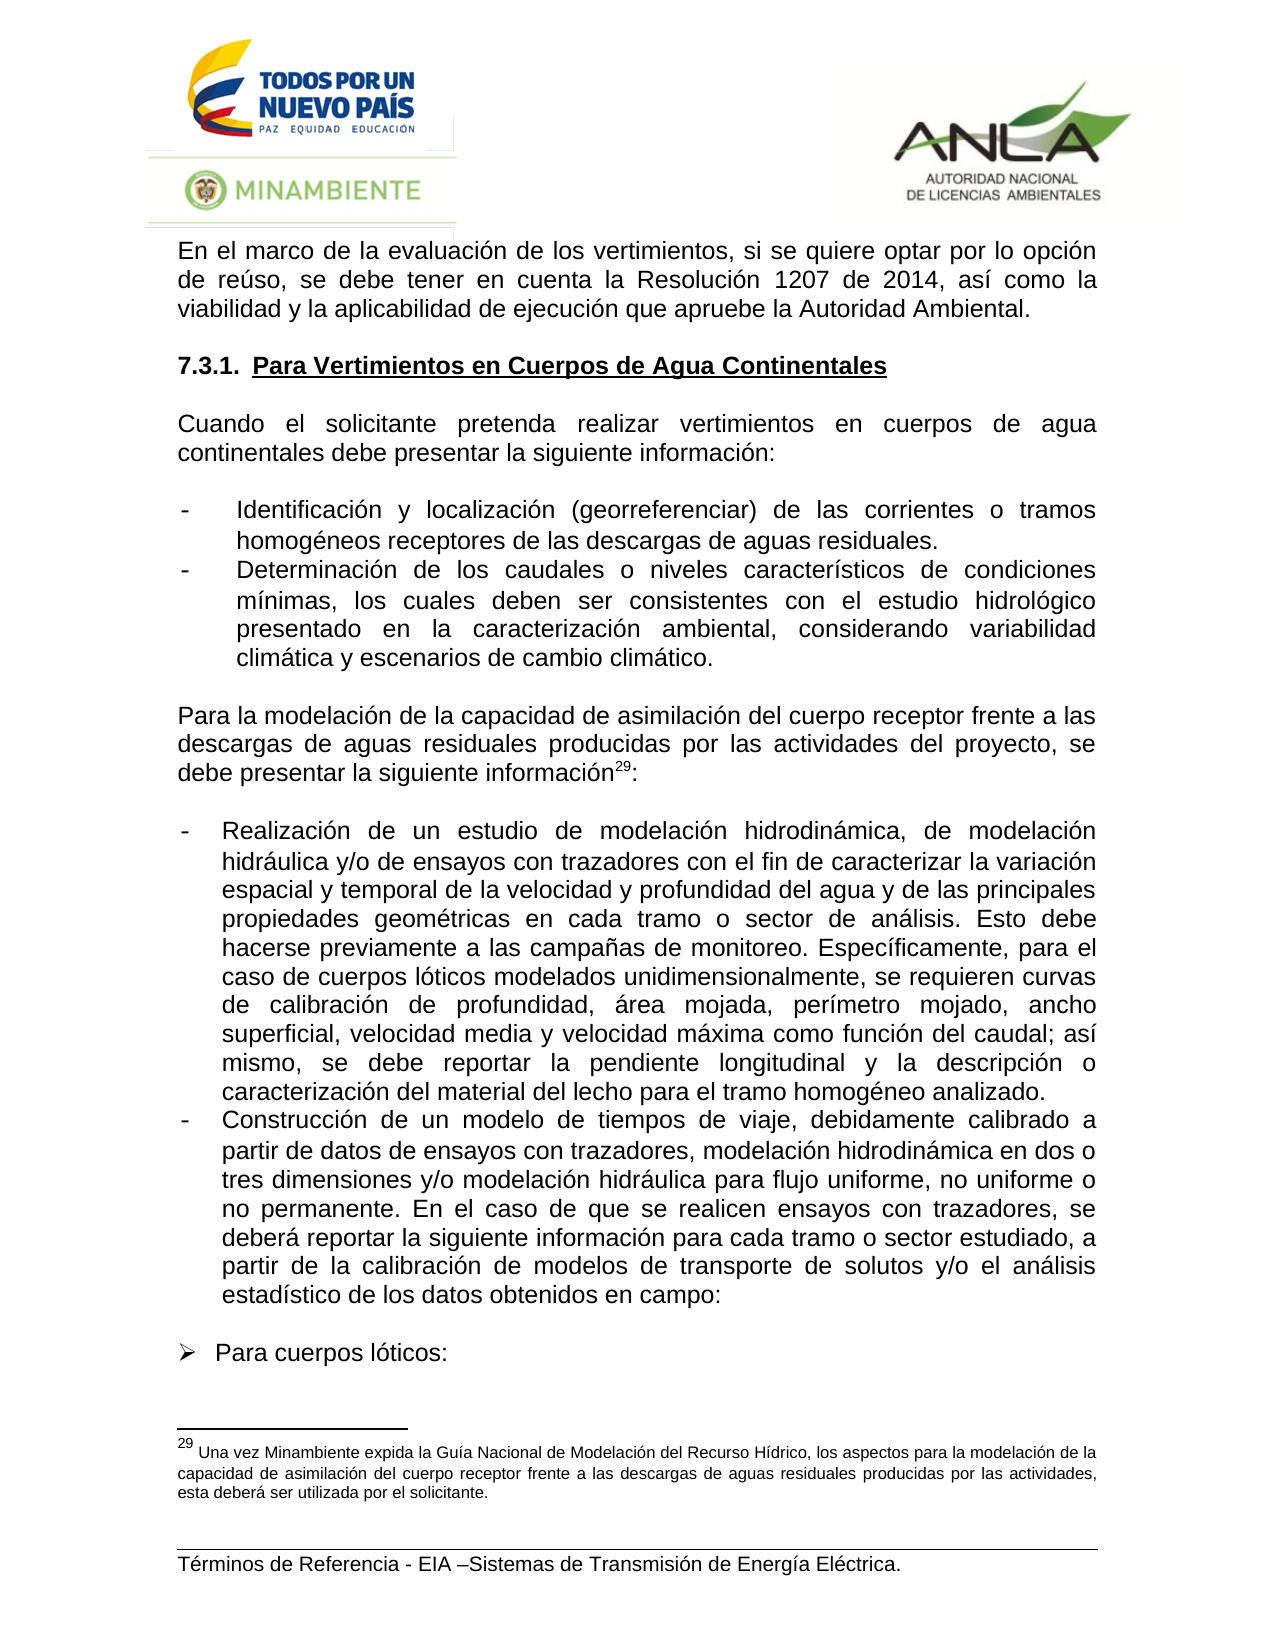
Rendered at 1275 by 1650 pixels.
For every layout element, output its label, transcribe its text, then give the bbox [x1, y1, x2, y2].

subtitle Para Vertimientos en Cuerpos de Agua Continentales [177, 351, 1098, 380]
list Para cuerpos lóticos: [177, 1337, 1098, 1366]
list Realización de un estudio de modelación hidrodinámica, de modelación hidráulica y/o de ensayos con trazadores con el fin de caracterizar la variación espacial y temporal de la velocidad y profundidad del agua y de las principales propiedades geométricas en cada tramo o sector de análisis. Esto debe hacerse previamente a las campañas de monitoreo. Específicamente, para el caso de cuerpos lóticos modelados unidimensionalmente, se requieren curvas de calibración de profundidad, área mojada, perímetro mojado, ancho superficial, velocidad media y velocidad máxima como función del caudal; así mismo, se debe reportar la pendiente longitudinal y la descripción o caracterización del material del lecho para el tramo homogéneo analizado. [177, 816, 1098, 1105]
text En el marco de la evaluación de los vertimientos, si se quiere optar por lo opción de reúso, se debe tener en cuenta la Resolución 1207 de 2014, así como la viabilidad y la aplicabilidad de ejecución que apruebe la Autoridad Ambiental. [177, 236, 1098, 322]
list Construcción de un modelo de tiempos de viaje, debidamente calibrado a partir de datos de ensayos con trazadores, modelación hidrodinámica en dos o tres dimensiones y/o modelación hidráulica para flujo uniforme, no uniforme o no permanente. En el caso de que se realicen ensayos con trazadores, se deberá reportar la siguiente información para cada tramo o sector estudiado, a partir de la calibración de modelos de transporte de solutos y/o el análisis estadístico de los datos obtenidos en campo: [177, 1105, 1098, 1309]
list Determinación de los caudales o niveles característicos de condiciones mínimas, los cuales deben ser consistentes con el estudio hidrológico presentado en la caracterización ambiental, considerando variabilidad climática y escenarios de cambio climático. [177, 555, 1098, 672]
text Cuando el solicitante pretenda realizar vertimientos en cuerpos de agua continentales debe presentar la siguiente información: [177, 409, 1098, 466]
picture [825, 67, 1189, 223]
picture [145, 29, 460, 257]
text Para la modelación de la capacidad de asimilación del cuerpo receptor frente a las descargas de aguas residuales producidas por las actividades del proyecto, se debe presentar la siguiente información: [177, 701, 1098, 787]
list Identificación y localización (georreferenciar) de las corrientes o tramos homogéneos receptores de las descargas de aguas residuales. [177, 495, 1098, 555]
